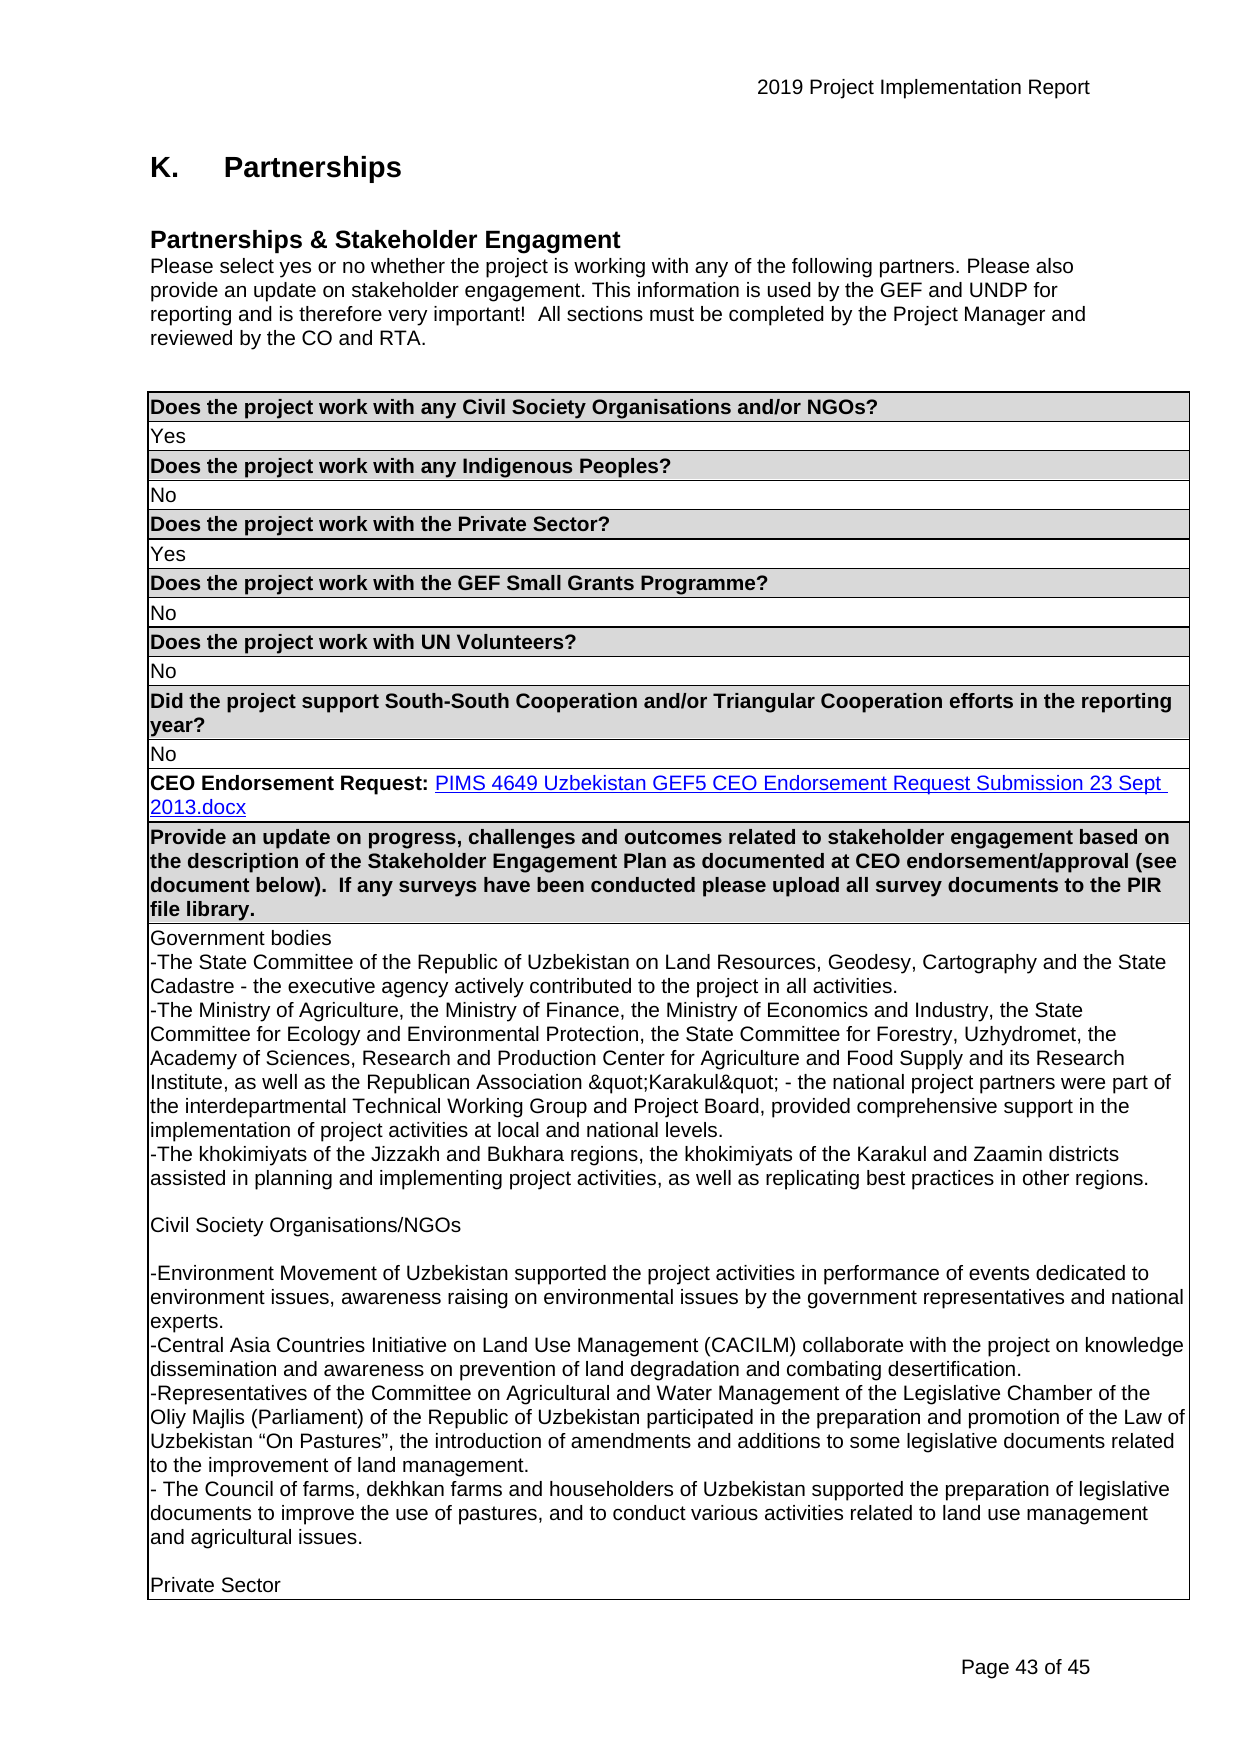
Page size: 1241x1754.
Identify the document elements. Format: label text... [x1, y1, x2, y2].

table_header Does the project work with the Private Sector? [149, 510, 1189, 538]
subtitle Partnerships [150, 150, 1090, 183]
text Partnerships & Stakeholder Engagment [150, 225, 1090, 254]
table_cell Provide an update on progress, challenges and outcomes related to stakeholder engagement based on the description of the Stakeholder Engagement Plan as documented at CEO endorsement/approval (see document below). If any surveys have been conducted please upload all survey documents to the PIR file library. [149, 823, 1189, 922]
table_header Does the project work with UN Volunteers? [149, 628, 1189, 656]
table_cell No [149, 481, 1189, 509]
table_cell Yes [149, 422, 1189, 450]
table_header Does the project work with the GEF Small Grants Programme? [149, 569, 1189, 597]
table_cell No [149, 657, 1189, 685]
table_header Did the project support South-South Cooperation and/or Triangular Cooperation efforts in the reporting year? [149, 686, 1189, 738]
table_header CEO Endorsement Request: PIMS 4649 Uzbekistan GEF5 CEO Endorsement Request Submission 23 Sept 2013.docx [149, 769, 1189, 821]
table_header Does the project work with any Indigenous Peoples? [149, 451, 1189, 479]
table_cell Yes [149, 540, 1189, 568]
table_header Does the project work with any Civil Society Organisations and/or NGOs? [149, 393, 1189, 421]
table_cell No [149, 598, 1189, 626]
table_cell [149, 924, 1189, 1599]
text Please select yes or no whether the project is working with any of the following partners. Please also provide an update on stakeholder engagement. This information is used by the GEF and UNDP for reporting and is therefore very important! All sections must be completed by the Project Manager and reviewed by the CO and RTA. [150, 254, 1090, 350]
table_cell No [149, 740, 1189, 768]
